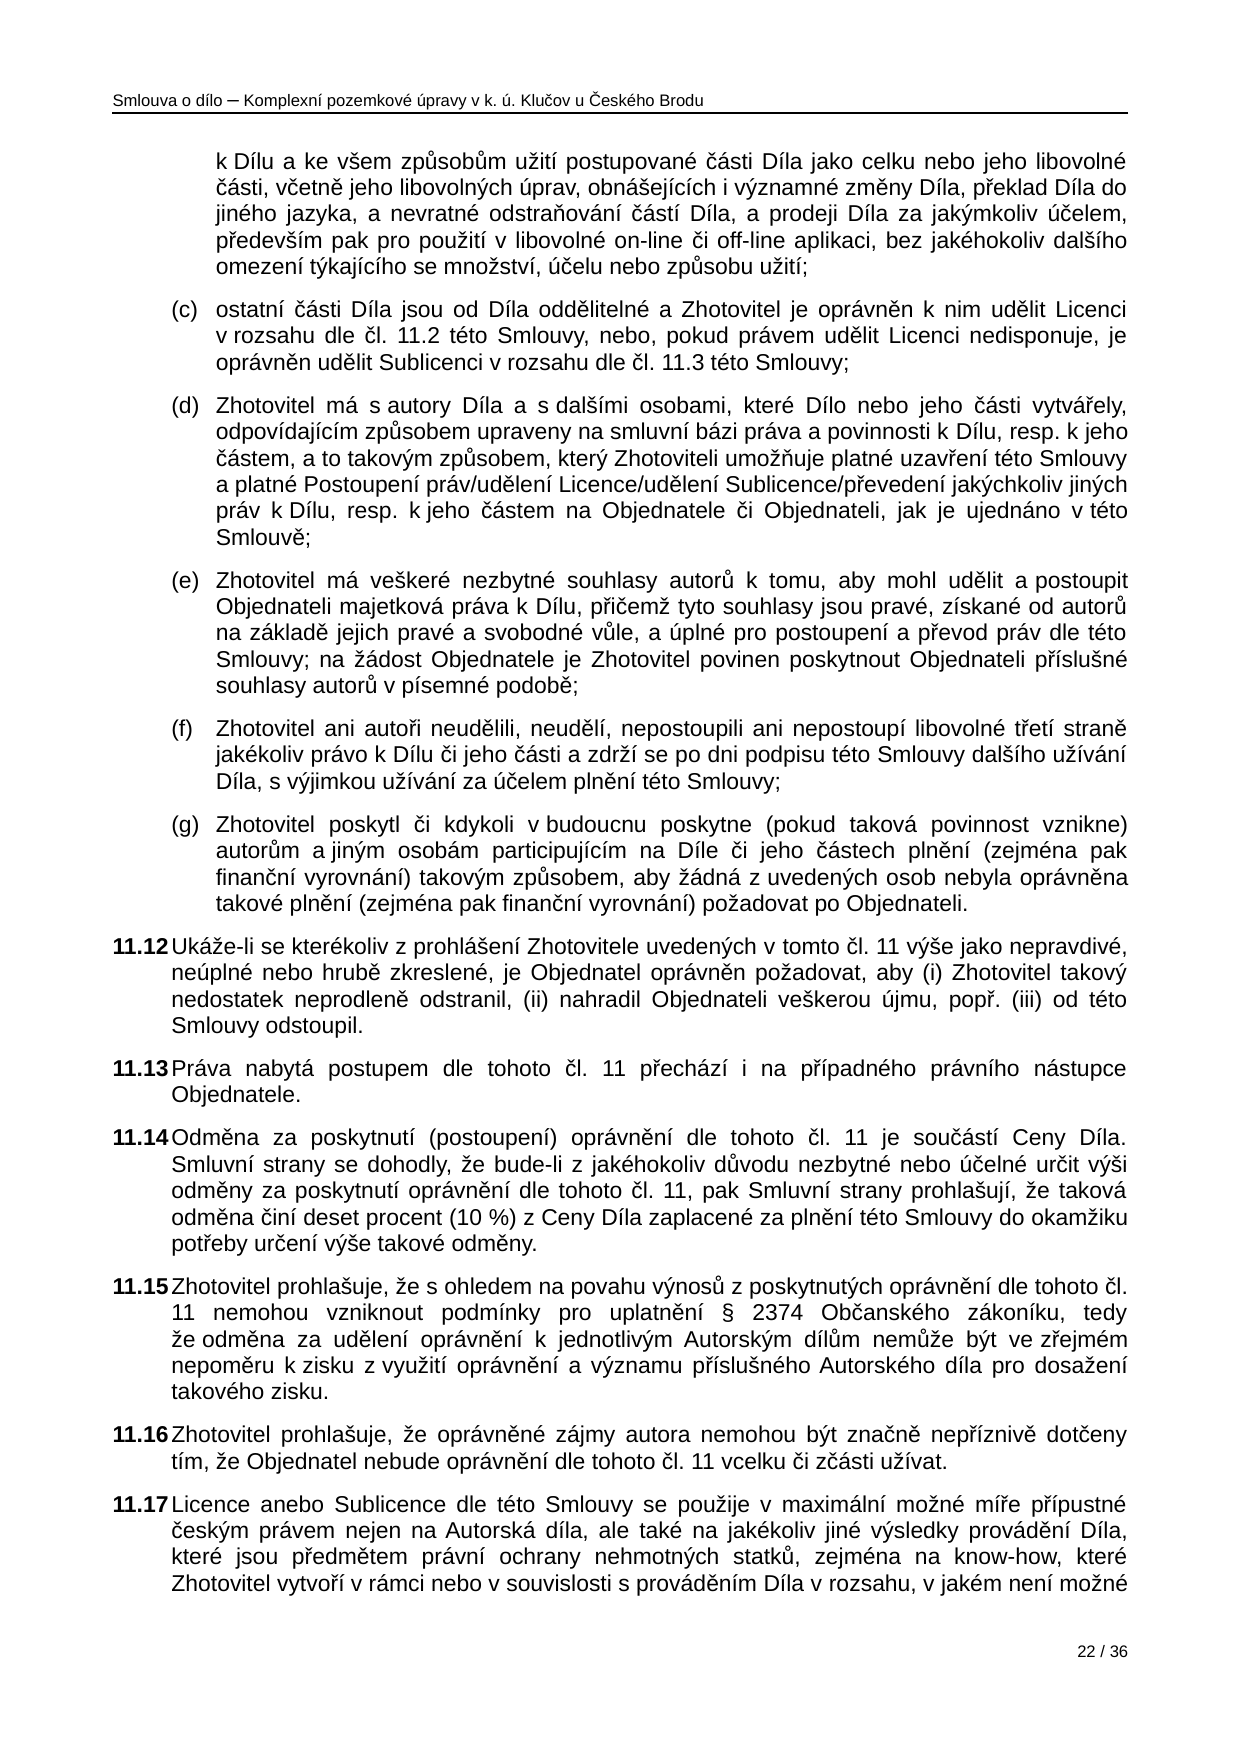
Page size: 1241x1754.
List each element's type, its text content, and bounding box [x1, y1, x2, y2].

text Zhotovitel má s autory Díla a s dalšími osobami, které Dílo nebo jeho části vytvářely, odpovídajícím způsobem upraveny na smluvní bázi práva a povinnosti k Dílu, resp. k jeho částem, a to takovým způsobem, který Zhotoviteli umožňuje platné uzavření této Smlouvy a platné Postoupení práv/udělení Licence/udělení Sublicence/převedení jakýchkoliv jiných práv k Dílu, resp. k jeho částem na Objednatele či Objednateli, jak je ujednáno v této Smlouvě; [171, 392, 1128, 550]
text Zhotovitel prohlašuje, že oprávněné zájmy autora nemohou být značně nepříznivě dotčeny tím, že Objednatel nebude oprávnění dle tohoto čl. 11 vcelku či zčásti užívat. [112, 1421, 1128, 1474]
text Odměna za poskytnutí (postoupení) oprávnění dle tohoto čl. 11 je součástí Ceny Díla. Smluvní strany se dohodly, že bude-li z jakéhokoliv důvodu nezbytné nebo účelné určit výši odměny za poskytnutí oprávnění dle tohoto čl. 11, pak Smluvní strany prohlašují, že taková odměna činí deset procent (10 %) z Ceny Díla zaplacené za plnění této Smlouvy do okamžiku potřeby určení výše takové odměny. [112, 1124, 1128, 1256]
text Zhotovitel má veškeré nezbytné souhlasy autorů k tomu, aby mohl udělit a postoupit Objednateli majetková práva k Dílu, přičemž tyto souhlasy jsou pravé, získané od autorů na základě jejich pravé a svobodné vůle, a úplné pro postoupení a převod práv dle této Smlouvy; na žádost Objednatele je Zhotovitel povinen poskytnout Objednateli příslušné souhlasy autorů v písemné podobě; [171, 567, 1128, 698]
text Zhotovitel ani autoři neudělili, neudělí, nepostoupili ani nepostoupí libovolné třetí straně jakékoliv právo k Dílu či jeho části a zdrží se po dni podpisu této Smlouvy dalšího užívání Díla, s výjimkou užívání za účelem plnění této Smlouvy; [171, 715, 1128, 794]
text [171, 148, 1128, 279]
text Ukáže-li se kterékoliv z prohlášení Zhotovitele uvedených v tomto čl. 11 výše jako nepravdivé, neúplné nebo hrubě zkreslené, je Objednatel oprávněn požadovat, aby (i) Zhotovitel takový nedostatek neprodleně odstranil, (ii) nahradil Objednateli veškerou újmu, popř. (iii) od této Smlouvy odstoupil. [112, 933, 1128, 1038]
text Práva nabytá postupem dle tohoto čl. 11 přechází i na případného právního nástupce Objednatele. [112, 1055, 1128, 1108]
text Zhotovitel prohlašuje, že s ohledem na povahu výnosů z poskytnutých oprávnění dle tohoto čl. 11 nemohou vzniknout podmínky pro uplatnění § 2374 Občanského zákoníku, tedy že odměna za udělení oprávnění k jednotlivým Autorským dílům nemůže být ve zřejmém nepoměru k zisku z využití oprávnění a významu příslušného Autorského díla pro dosažení takového zisku. [112, 1273, 1128, 1404]
text Zhotovitel poskytl či kdykoli v budoucnu poskytne (pokud taková povinnost vznikne) autorům a jiným osobám participujícím na Díle či jeho částech plnění (zejména pak finanční vyrovnání) takovým způsobem, aby žádná z uvedených osob nebyla oprávněna takové plnění (zejména pak finanční vyrovnání) požadovat po Objednateli. [171, 811, 1128, 916]
text ostatní části Díla jsou od Díla oddělitelné a Zhotovitel je oprávněn k nim udělit Licenci v rozsahu dle čl. 11.2 této Smlouvy, nebo, pokud právem udělit Licenci nedisponuje, je oprávněn udělit Sublicenci v rozsahu dle čl. 11.3 této Smlouvy; [171, 296, 1128, 375]
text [112, 1491, 1128, 1596]
